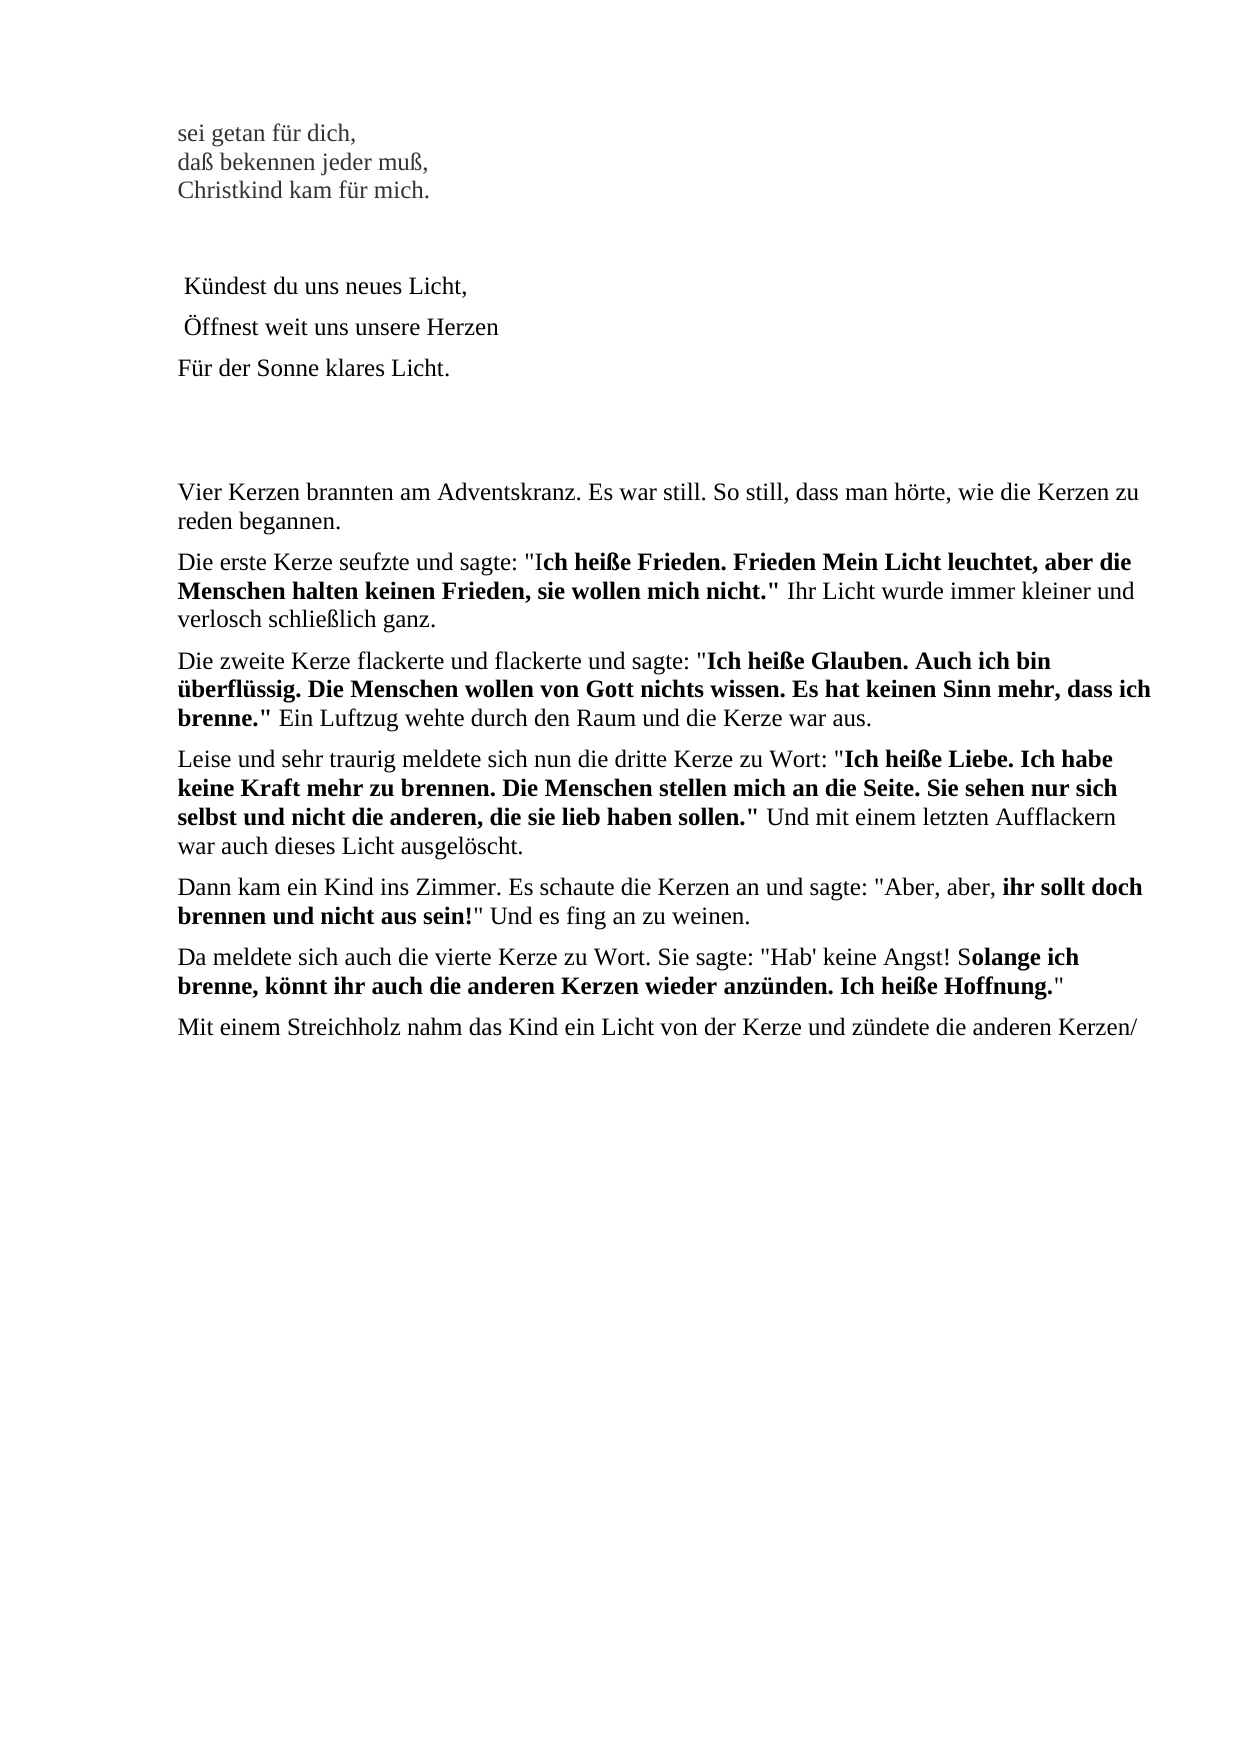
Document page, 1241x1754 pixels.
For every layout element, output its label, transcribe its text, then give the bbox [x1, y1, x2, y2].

text Die zweite Kerze flackerte und flackerte und sagte: "Ich heiße Glauben. Auch ich bin überflüssig. Die Menschen wollen von Gott nichts wissen. Es hat keinen Sinn mehr, dass ich brenne." Ein Luftzug wehte durch den Raum und die Kerze war aus. [177, 646, 1152, 732]
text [177, 118, 1152, 204]
text Kündest du uns neues Licht, [177, 271, 1152, 299]
text Mit einem Streichholz nahm das Kind ein Licht von der Kerze und zündete die anderen Kerzen/ [177, 1012, 1152, 1041]
text Da meldete sich auch die vierte Kerze zu Wort. Sie sagte: "Hab' keine Angst! Solange ich brenne, könnt ihr auch die anderen Kerzen wieder anzünden. Ich heiße Hoffnung." [177, 942, 1152, 999]
text Öffnest weit uns unsere Herzen [177, 312, 1152, 341]
text Dann kam ein Kind ins Zimmer. Es schaute die Kerzen an und sagte: "Aber, aber, ihr sollt doch brennen und nicht aus sein!" Und es fing an zu weinen. [177, 872, 1152, 929]
text Leise und sehr traurig meldete sich nun die dritte Kerze zu Wort: "Ich heiße Liebe. Ich habe keine Kraft mehr zu brennen. Die Menschen stellen mich an die Seite. Sie sehen nur sich selbst und nicht die anderen, die sie lieb haben sollen." Und mit einem letzten Aufflackern war auch dieses Licht ausgelöscht. [177, 744, 1152, 859]
text Für der Sonne klares Licht. [177, 353, 1152, 382]
text Vier Kerzen brannten am Adventskranz. Es war still. So still, dass man hörte, wie die Kerzen zu reden begannen. [177, 477, 1152, 534]
text Die erste Kerze seufzte und sagte: "Ich heiße Frieden. Frieden Mein Licht leuchtet, aber die Menschen halten keinen Frieden, sie wollen mich nicht." Ihr Licht wurde immer kleiner und verlosch schließlich ganz. [177, 547, 1152, 633]
